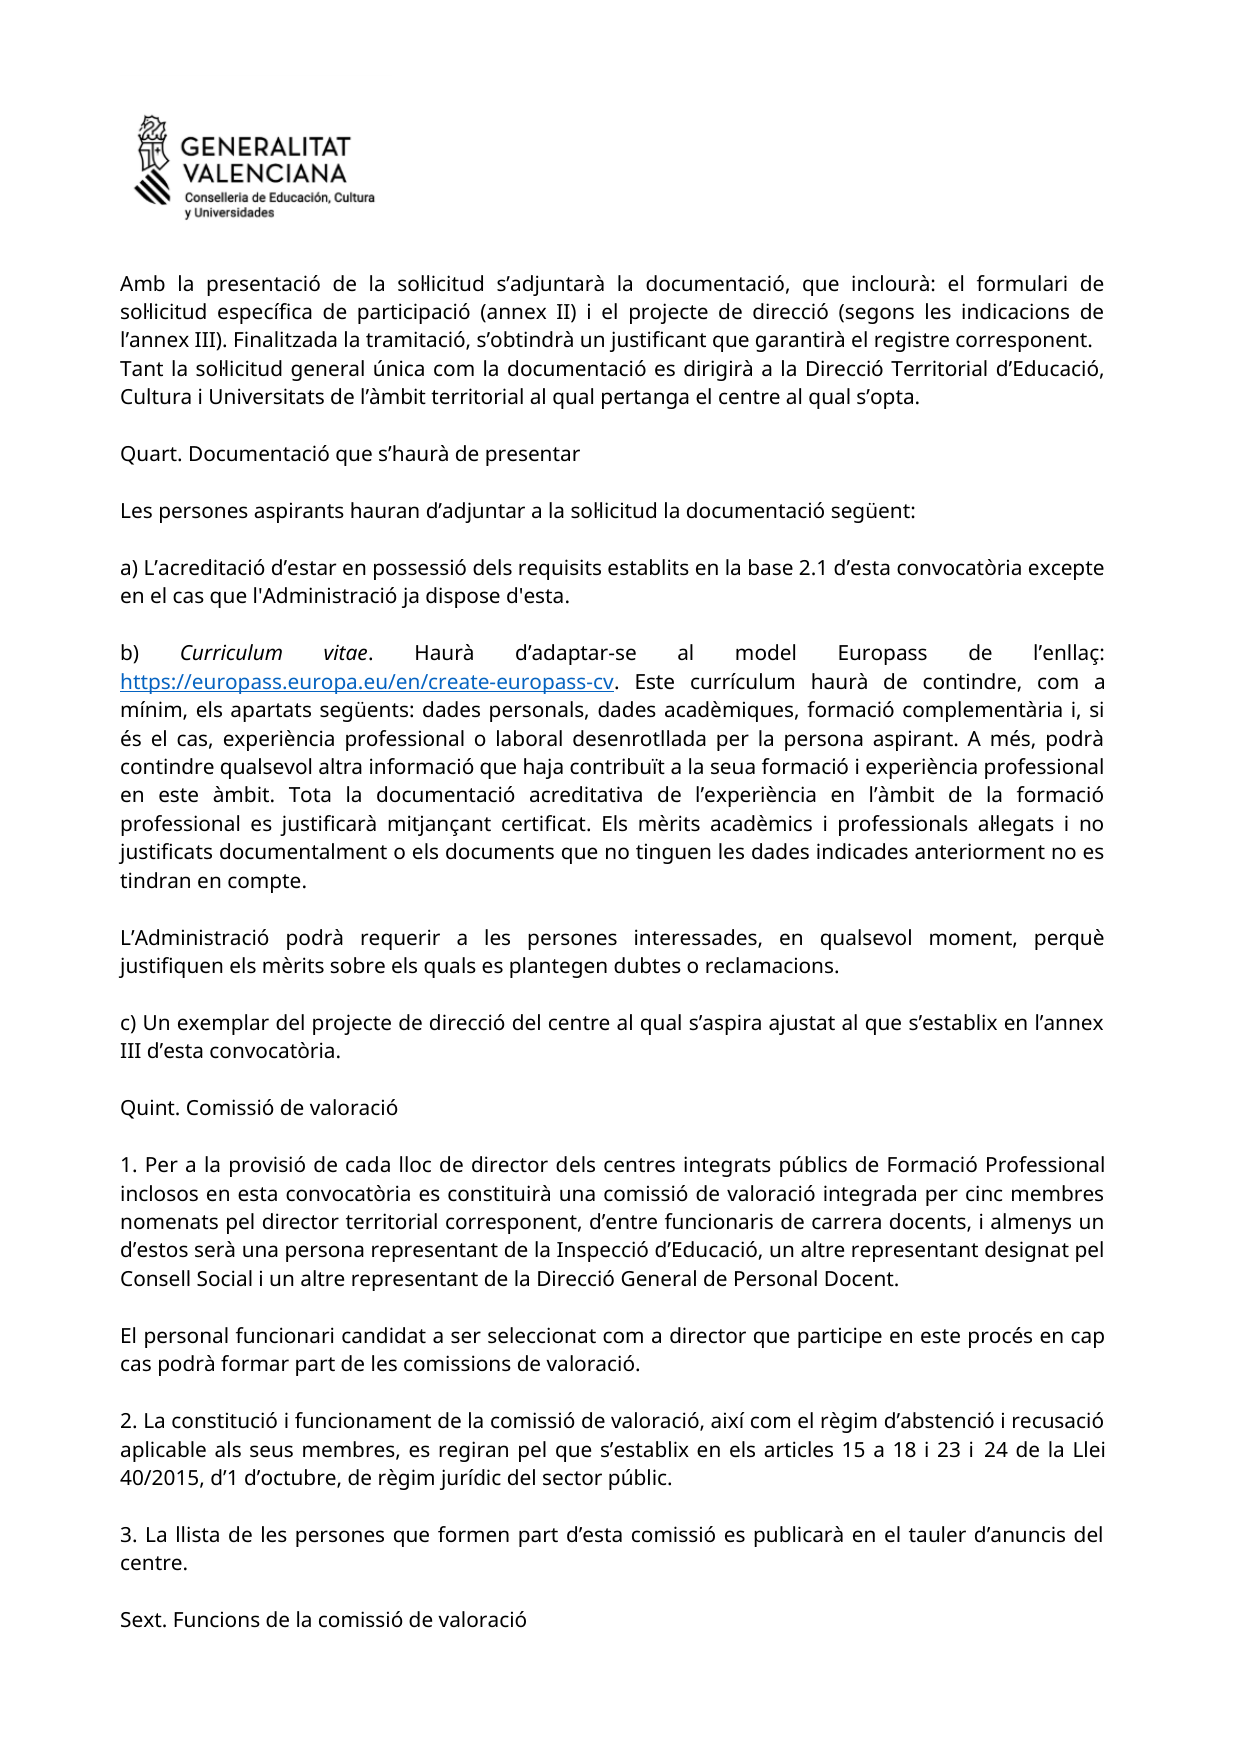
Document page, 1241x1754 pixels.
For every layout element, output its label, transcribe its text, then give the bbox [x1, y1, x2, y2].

text Quart. Documentació que s’haurà de presentar [120, 439, 1106, 468]
text 2. La constitució i funcionament de la comissió de valoració, així com el règim d’abstenció i recusació aplicable als seus membres, es regiran pel que s’establix en els articles 15 a 18 i 23 i 24 de la Llei 40/2015, d’1 d’octubre, de règim jurídic del sector públic. [120, 1406, 1106, 1492]
picture [120, 75, 392, 269]
text 3. La llista de les persones que formen part d’esta comissió es publicarà en el tauler d’anuncis del centre. [120, 1520, 1106, 1577]
text El personal funcionari candidat a ser seleccionat com a director que participe en este procés en cap cas podrà formar part de les comissions de valoració. [120, 1321, 1106, 1378]
text b) Curriculum vitae. Haurà d’adaptar-se al model Europass de l’enllaç: https://europass.europa.eu/en/create-europass-cv. Este currículum haurà de contindre, com a mínim, els apartats següents: dades personals, dades acadèmiques, formació complementària i, si és el cas, experiència professional o laboral desenrotllada per la persona aspirant. A més, podrà contindre qualsevol altra informació que haja contribuït a la seua formació i experiència professional en este àmbit. Tota la documentació acreditativa de l’experiència en l’àmbit de la formació professional es justificarà mitjançant certificat. Els mèrits acadèmics i professionals al·legats i no justificats documentalment o els documents que no tinguen les dades indicades anteriorment no es tindran en compte. [120, 638, 1106, 894]
text a) L’acreditació d’estar en possessió dels requisits establits en la base 2.1 d’esta convocatòria excepte en el cas que l'Administració ja dispose d'esta. [120, 553, 1106, 610]
text L’Administració podrà requerir a les persones interessades, en qualsevol moment, perquè justifiquen els mèrits sobre els quals es plantegen dubtes o reclamacions. [120, 923, 1106, 980]
text Quint. Comissió de valoració [120, 1093, 1106, 1122]
text c) Un exemplar del projecte de direcció del centre al qual s’aspira ajustat al que s’establix en l’annex III d’esta convocatòria. [120, 1008, 1106, 1065]
text 1. Per a la provisió de cada lloc de director dels centres integrats públics de Formació Professional inclosos en esta convocatòria es constituirà una comissió de valoració integrada per cinc membres nomenats pel director territorial corresponent, d’entre funcionaris de carrera docents, i almenys un d’estos serà una persona representant de la Inspecció d’Educació, un altre representant designat pel Consell Social i un altre representant de la Direcció General de Personal Docent. [120, 1150, 1106, 1292]
text Les persones aspirants hauran d’adjuntar a la sol·licitud la documentació següent: [120, 496, 1106, 525]
text Amb la presentació de la sol·licitud s’adjuntarà la documentació, que inclourà: el formulari de sol·licitud específica de participació (annex II) i el projecte de direcció (segons les indicacions de l’annex III). Finalitzada la tramitació, s’obtindrà un justificant que garantirà el registre corresponent. [120, 269, 1106, 354]
text Tant la sol·licitud general única com la documentació es dirigirà a la Direcció Territorial d’Educació, Cultura i Universitats de l’àmbit territorial al qual pertanga el centre al qual s’opta. [120, 354, 1106, 411]
text Sext. Funcions de la comissió de valoració [120, 1605, 1106, 1634]
